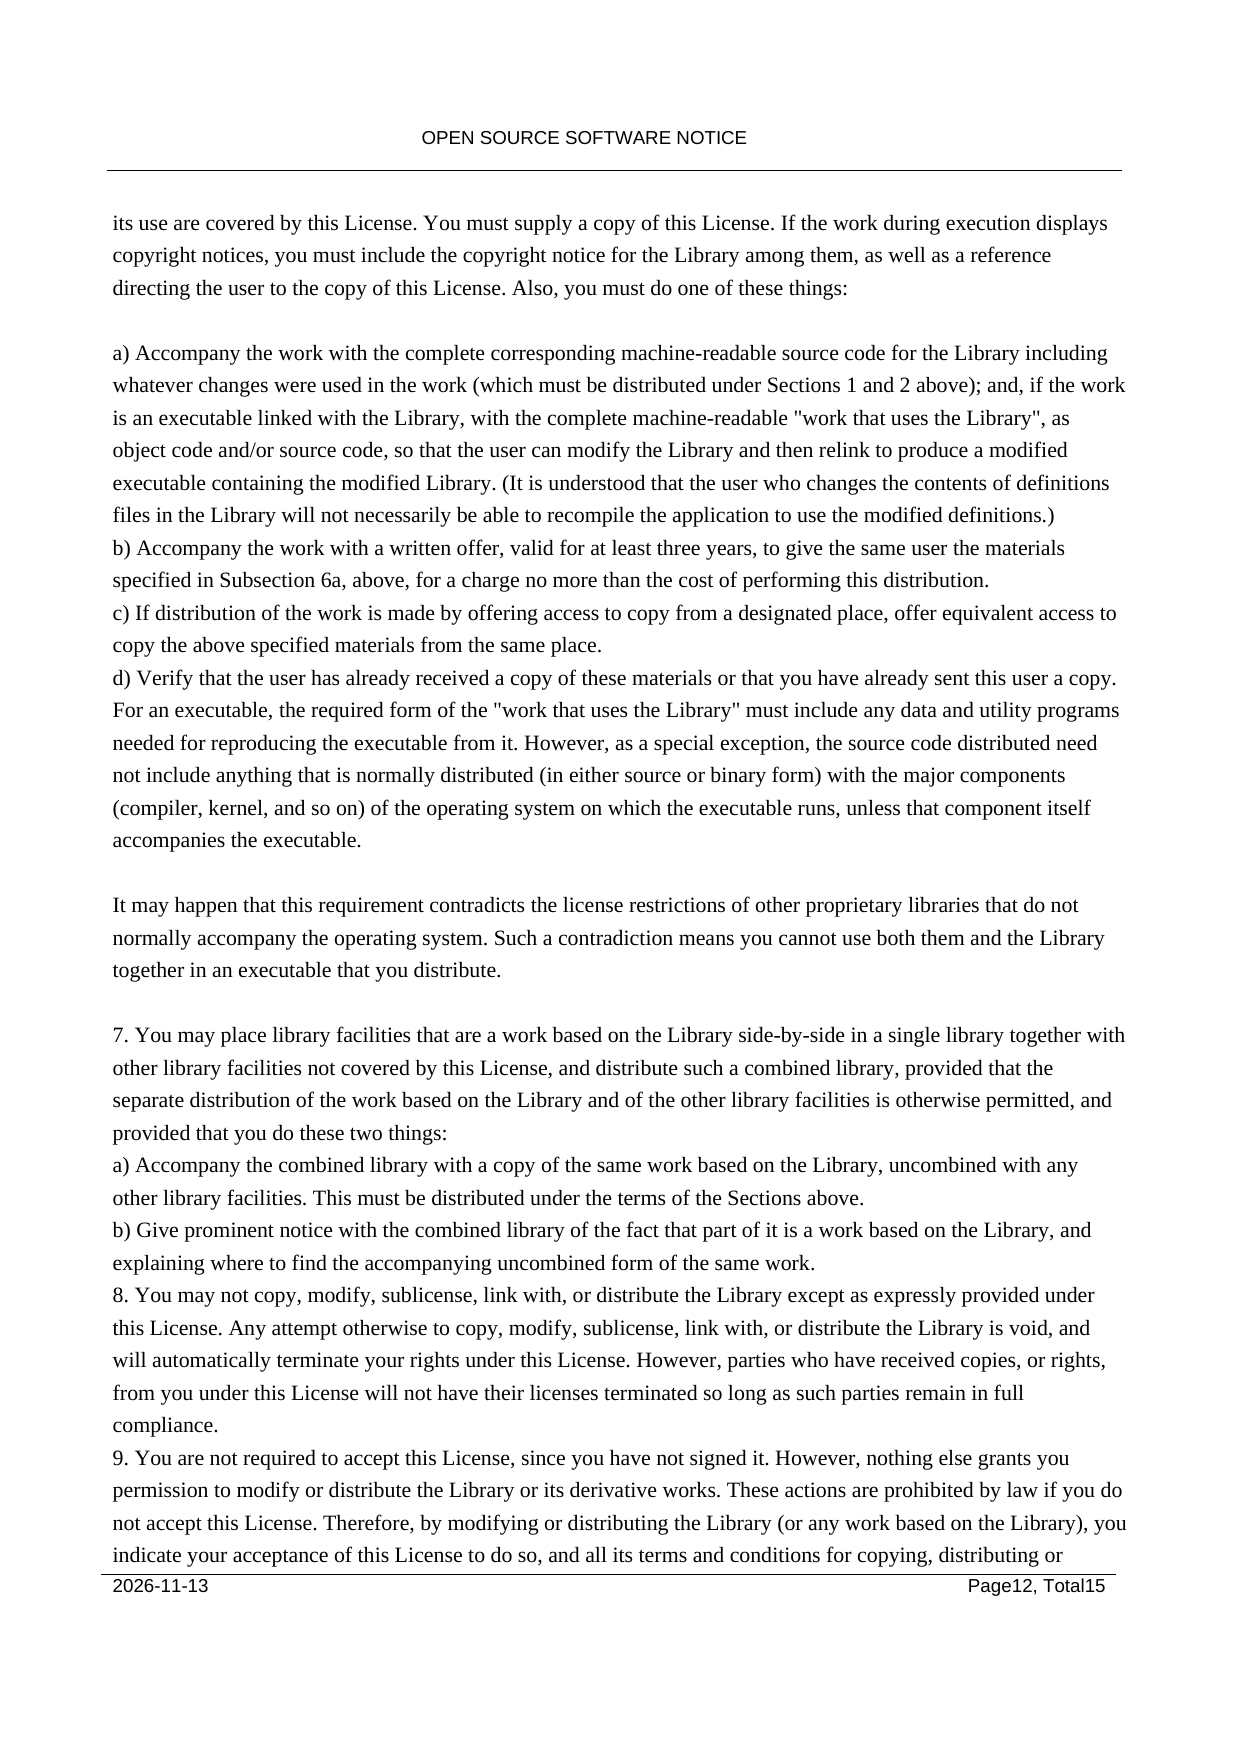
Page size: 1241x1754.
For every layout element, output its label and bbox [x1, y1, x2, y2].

text [112, 206, 1128, 1571]
